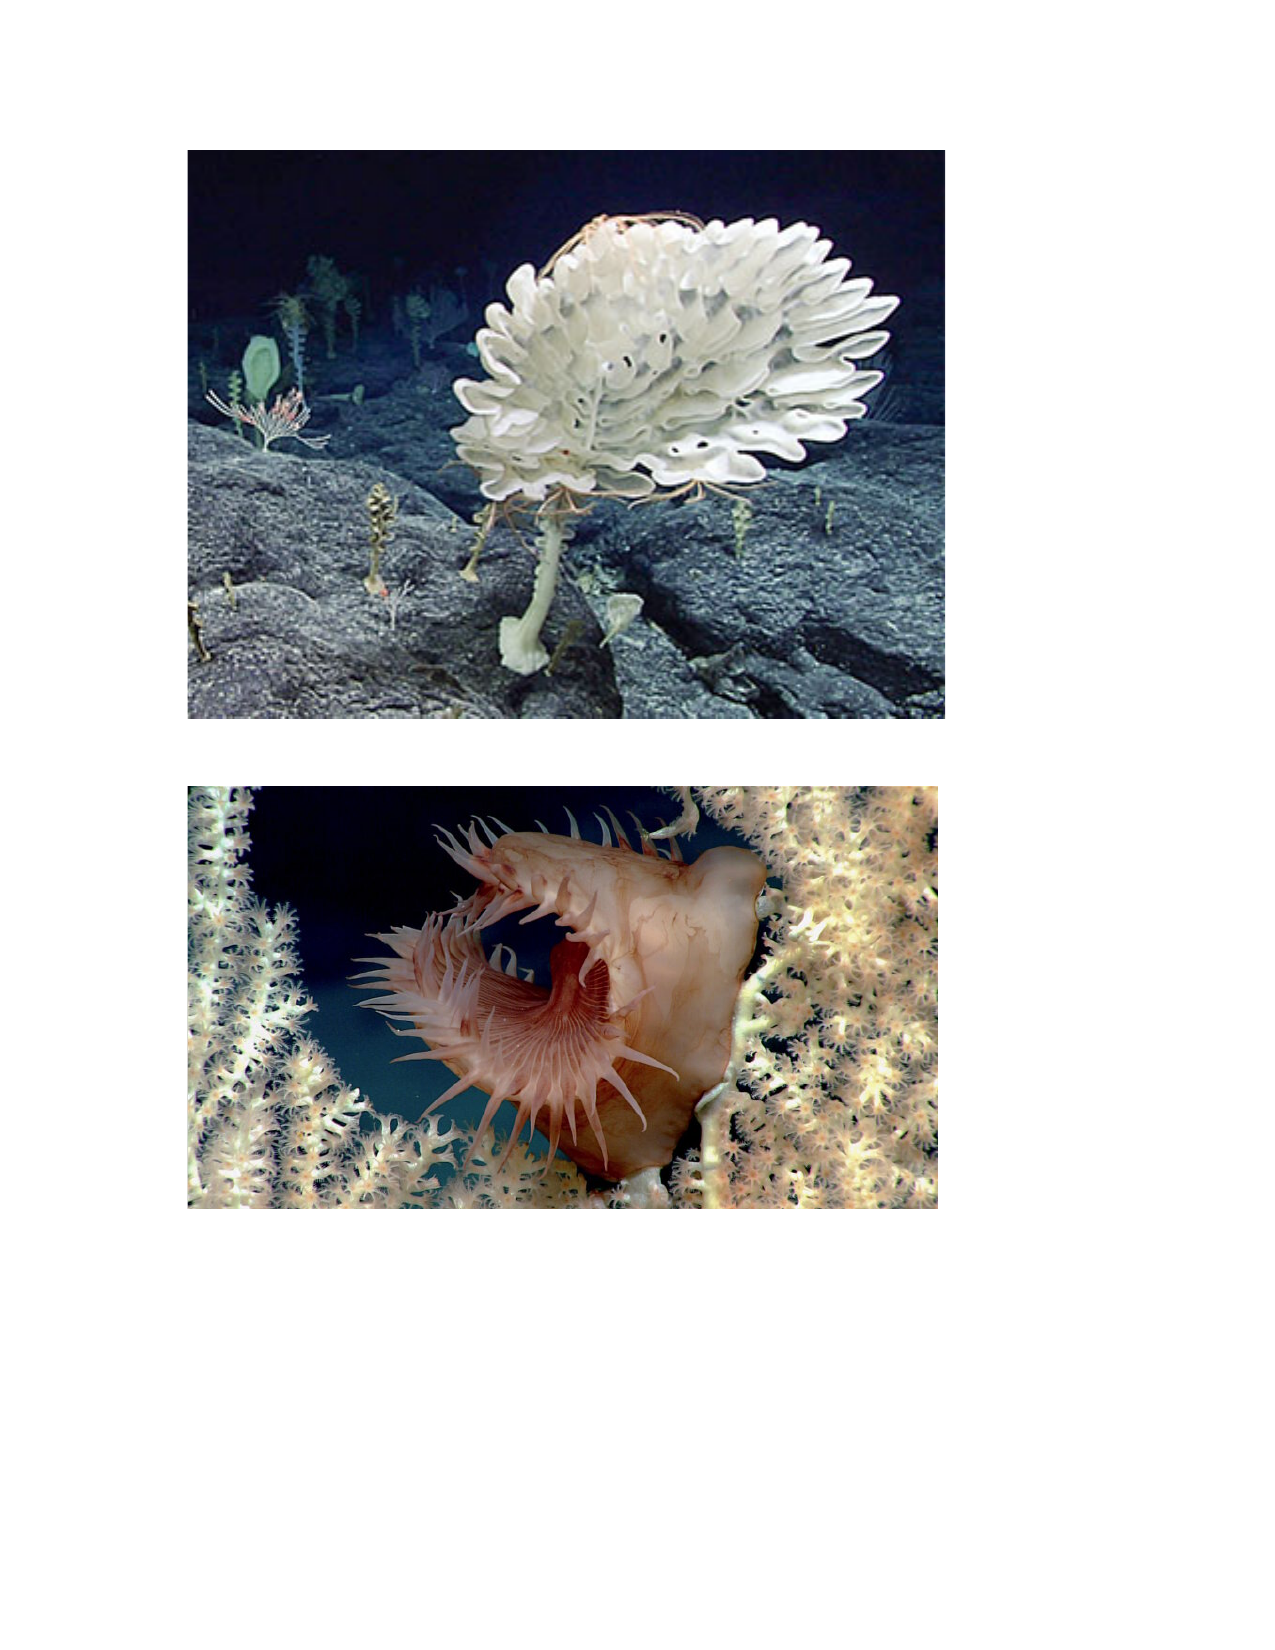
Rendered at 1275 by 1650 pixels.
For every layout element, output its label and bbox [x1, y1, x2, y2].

picture [187, 150, 946, 719]
picture [187, 786, 938, 1209]
